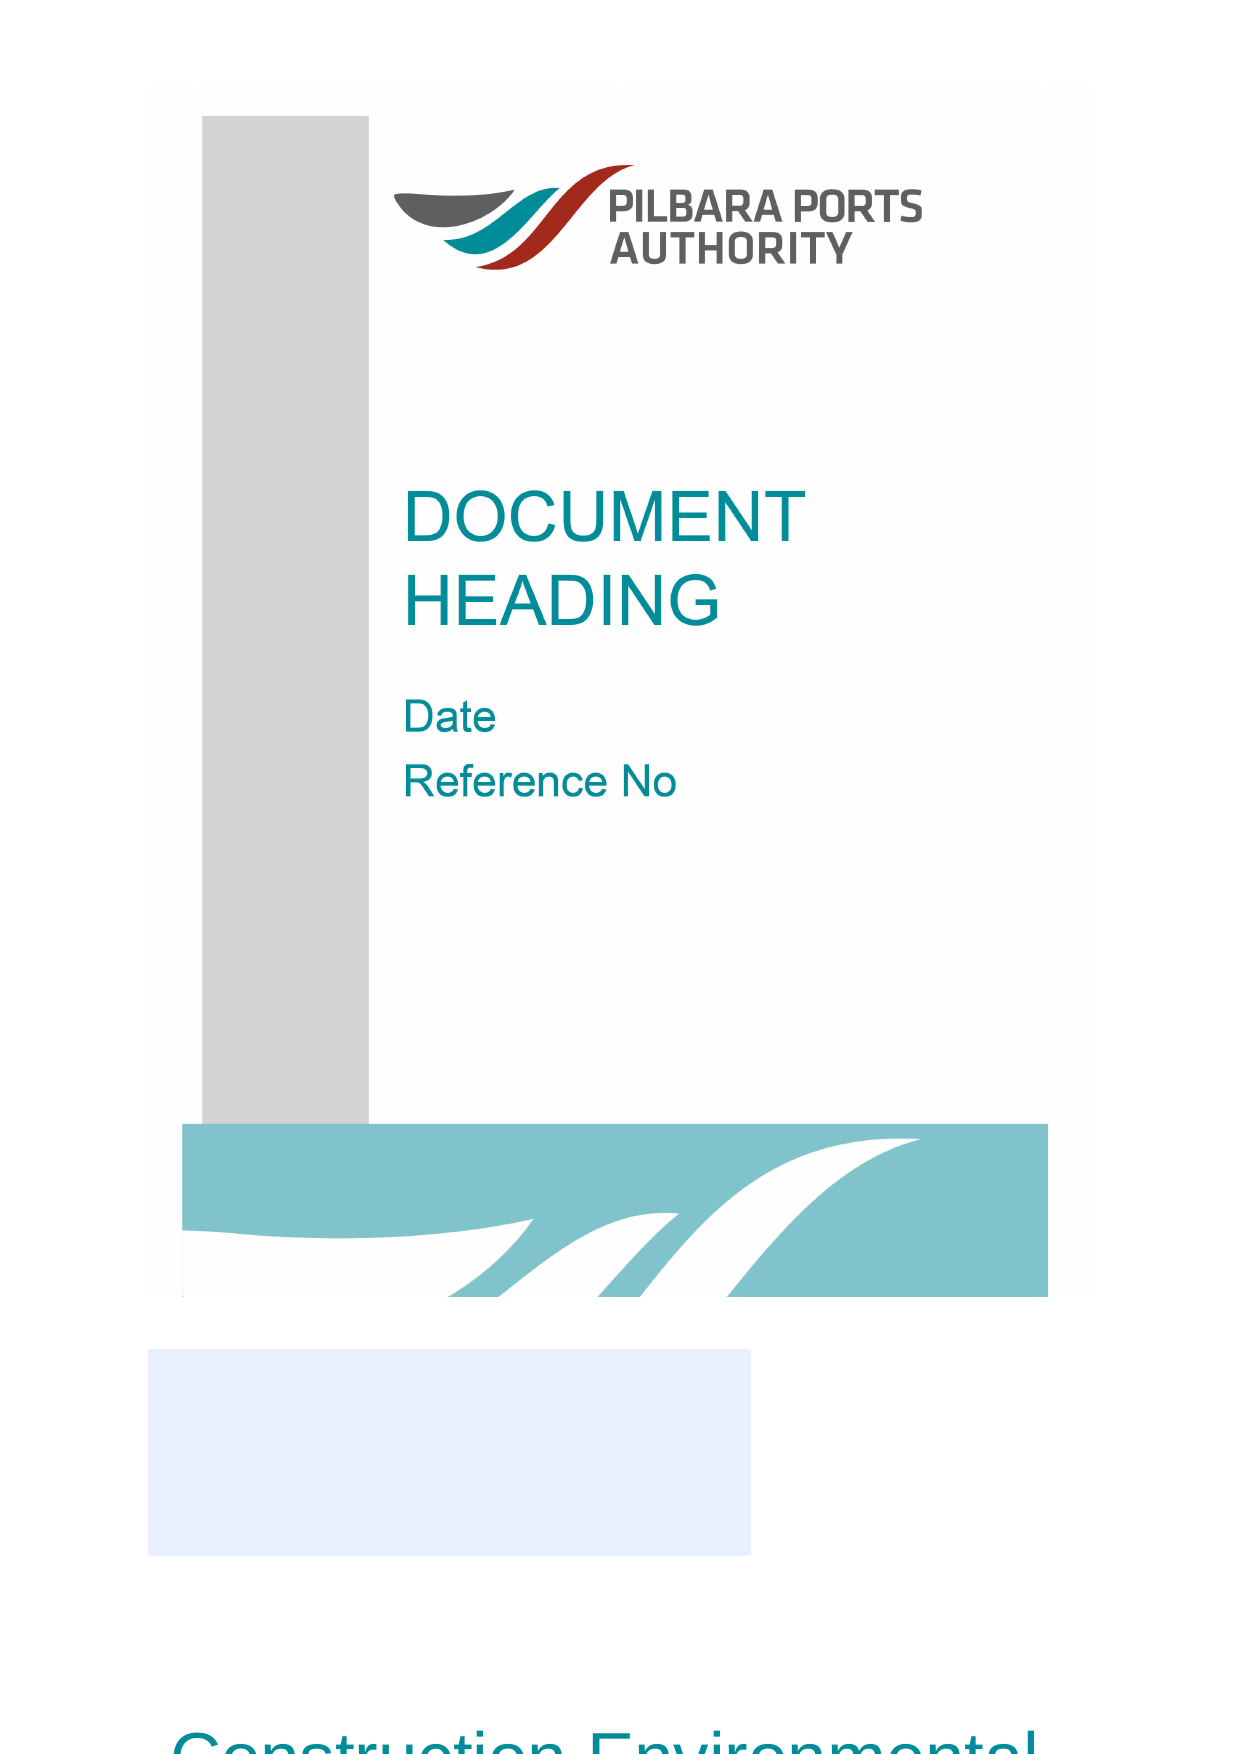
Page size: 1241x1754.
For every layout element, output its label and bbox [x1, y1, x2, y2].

picture [147, 85, 1093, 1297]
picture [147, 1349, 751, 1556]
